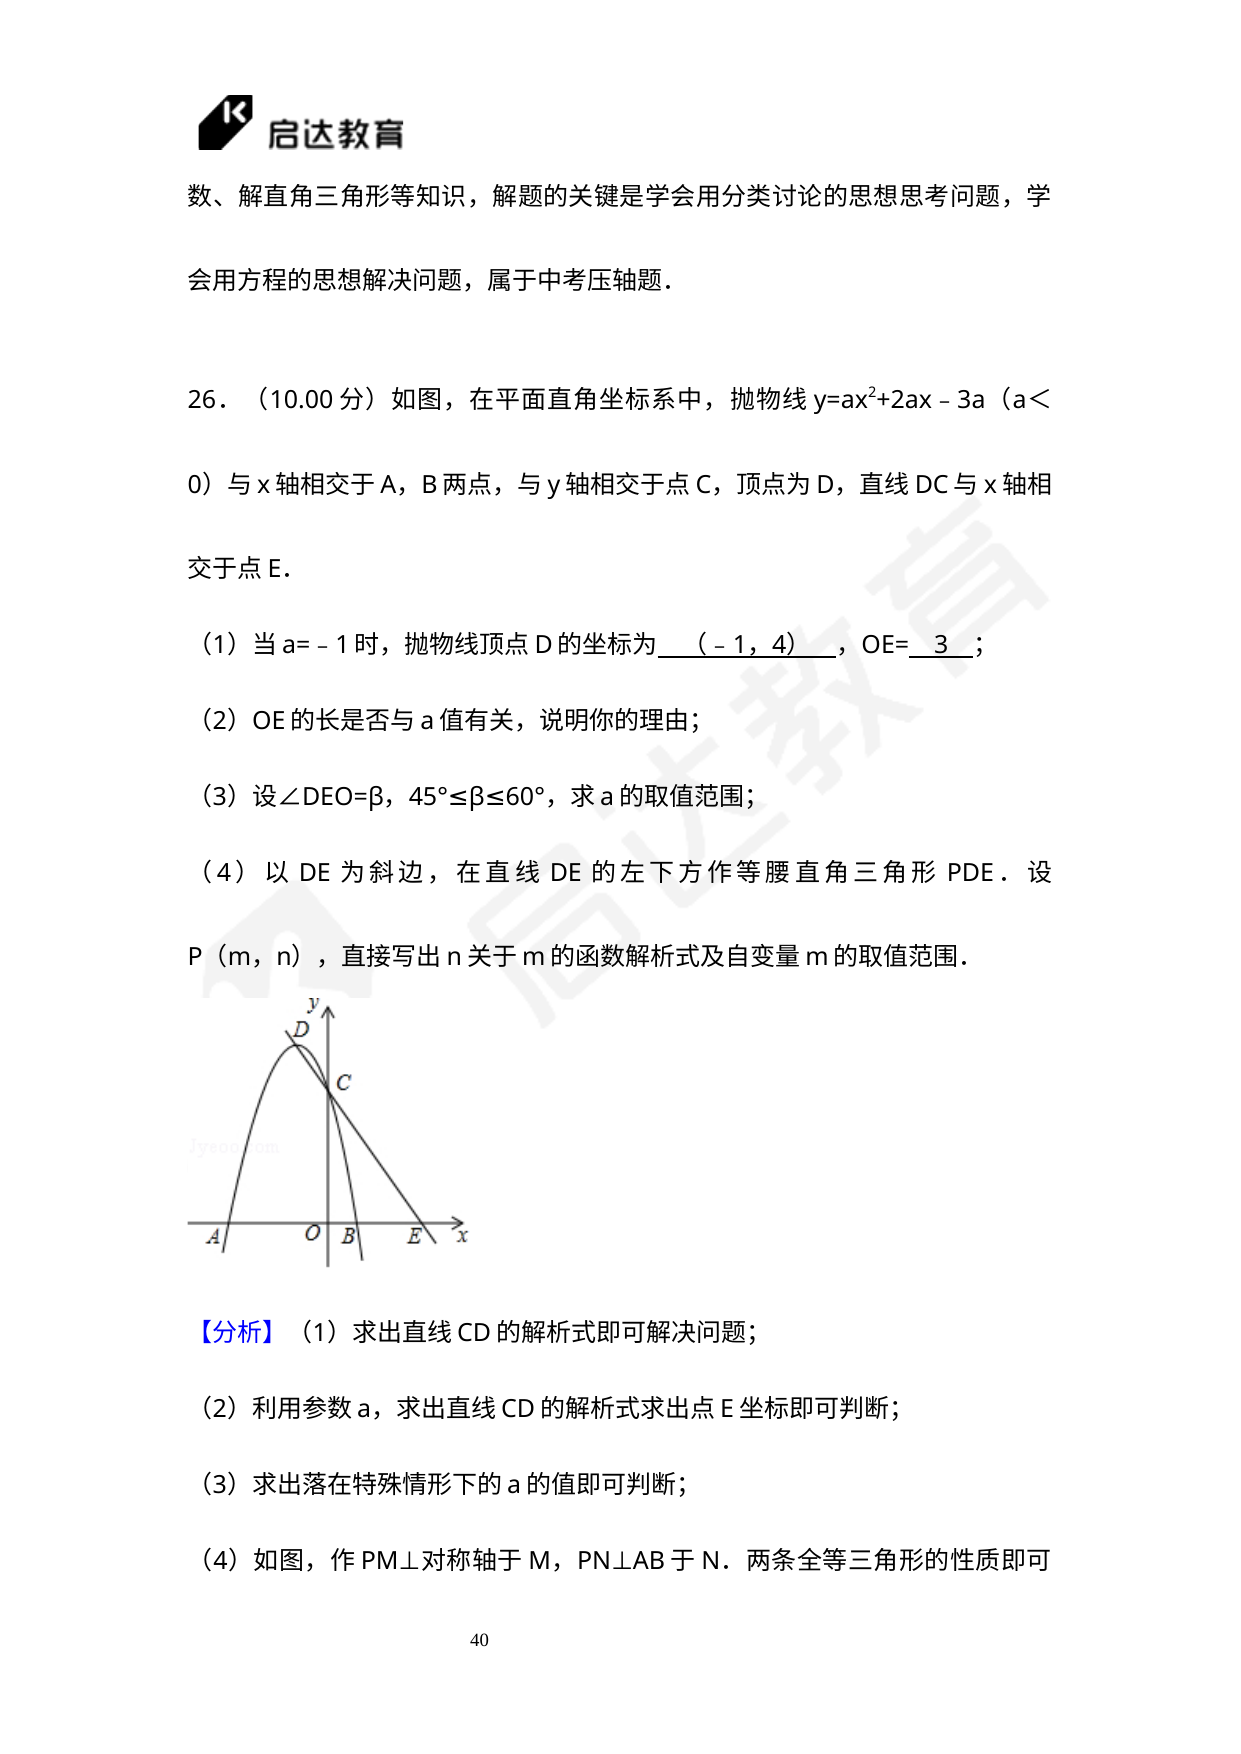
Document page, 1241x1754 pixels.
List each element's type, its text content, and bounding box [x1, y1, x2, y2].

picture [187, 998, 474, 1272]
text （2）利用参数a，求出直线CD的解析式求出点E坐标即可判断； [187, 1374, 1053, 1439]
text （2）OE的长是否与a值有关，说明你的理由； [187, 686, 1053, 751]
text （3）设∠DEO=β，45°≤β≤60°，求a的取值范围； [187, 762, 1053, 827]
text （4）以DE为斜边，在直线DE的左下方作等腰直角三角形PDE．设P（m，n），直接写出n关于m的函数解析式及自变量m的取值范围． [187, 838, 1053, 987]
text 26．（10.00分）如图，在平面直角坐标系中，抛物线y=ax2+2ax﹣3a（a＜0）与x轴相交于A，B两点，与y轴相交于点C，顶点为D，直线DC与x轴相交于点E． [187, 366, 1053, 599]
picture [198, 95, 404, 150]
text （3）求出落在特殊情形下的a的值即可判断； [187, 1450, 1053, 1515]
text （1）当a=﹣1时，抛物线顶点D的坐标为 （﹣1，4） ，OE= 3 ； [187, 610, 1053, 675]
text 【点评】本题考查四边形综合题、矩形的性质平行四边形的性质、锐角三角函数、解直角三角形等知识，解题的关键是学会用分类讨论的思想思考问题，学会用方程的思想解决问题，属于中考压轴题． [187, 162, 1053, 311]
text （4）如图，作PM⊥对称轴于M，PN⊥AB于N．两条全等三角形的性质即可解决问题； [187, 1526, 1053, 1591]
text 【分析】（1）求出直线CD的解析式即可解决问题； [187, 1298, 1053, 1363]
